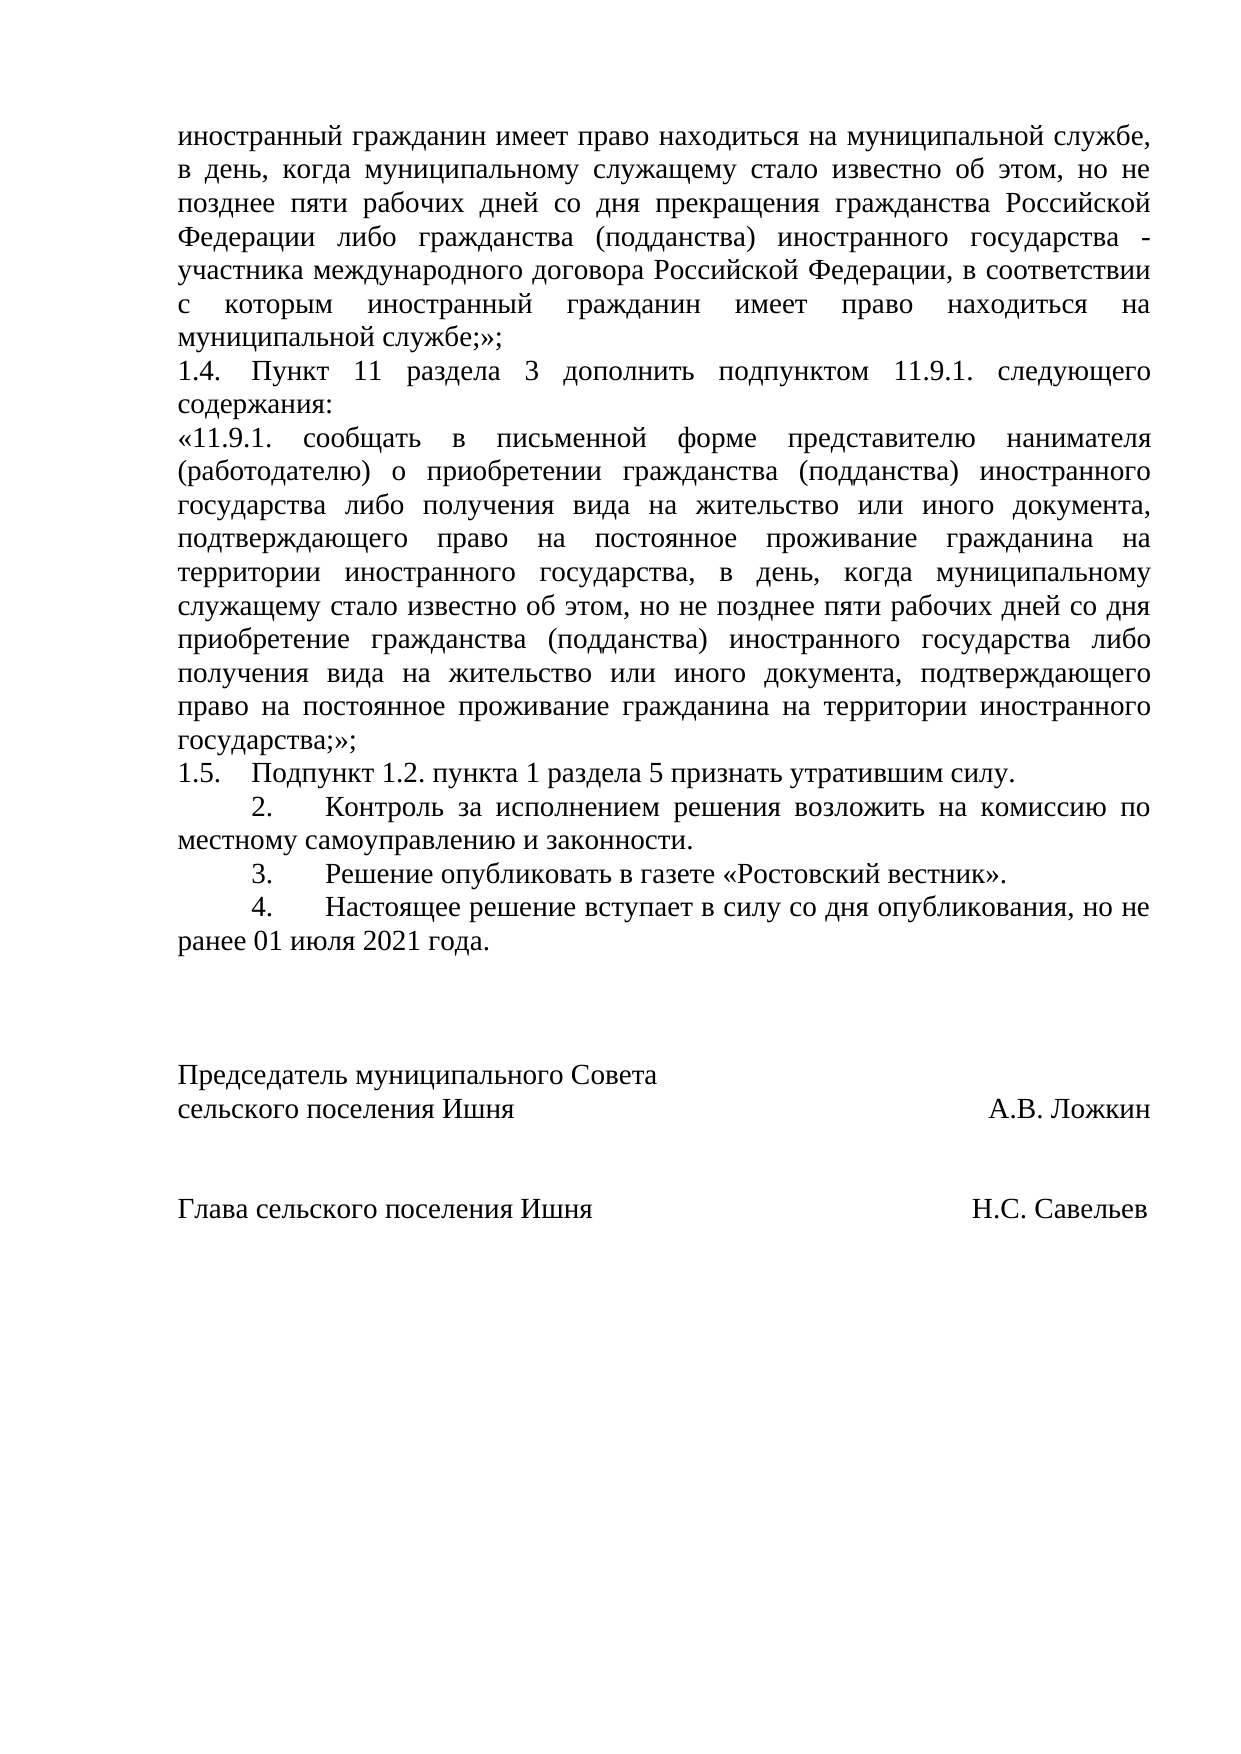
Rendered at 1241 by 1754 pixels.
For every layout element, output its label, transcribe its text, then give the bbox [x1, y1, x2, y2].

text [177, 118, 1152, 353]
text Председатель муниципального Совета [177, 1057, 1152, 1091]
text 1.4. Пункт 11 раздела 3 дополнить подпунктом 11.9.1. следующего содержания: [177, 353, 1152, 420]
text 3. Решение опубликовать в газете «Ростовский вестник». [177, 856, 1152, 889]
text 2. Контроль за исполнением решения возложить на комиссию по местному самоуправлению и законности. [177, 789, 1152, 856]
text 4. Настоящее решение вступает в силу со дня опубликования, но не ранее 01 июля 2021 года. [177, 889, 1152, 957]
text «11.9.1. сообщать в письменной форме представителю нанимателя (работодателю) о приобретении гражданства (подданства) иностранного государства либо получения вида на жительство или иного документа, подтверждающего право на постоянное проживание гражданина на территории иностранного государства, в день, когда муниципальному служащему стало известно об этом, но не позднее пяти рабочих дней со дня приобретение гражданства (подданства) иностранного государства либо получения вида на жительство или иного документа, подтверждающего право на постоянное проживание гражданина на территории иностранного государства;»; [177, 420, 1152, 755]
text сельского поселения Ишня А.В. Ложкин [177, 1091, 1152, 1124]
text 1.5. Подпункт 1.2. пункта 1 раздела 5 признать утратившим силу. [177, 755, 1152, 789]
text Глава сельского поселения Ишня Н.С. Савельев [177, 1191, 1152, 1225]
